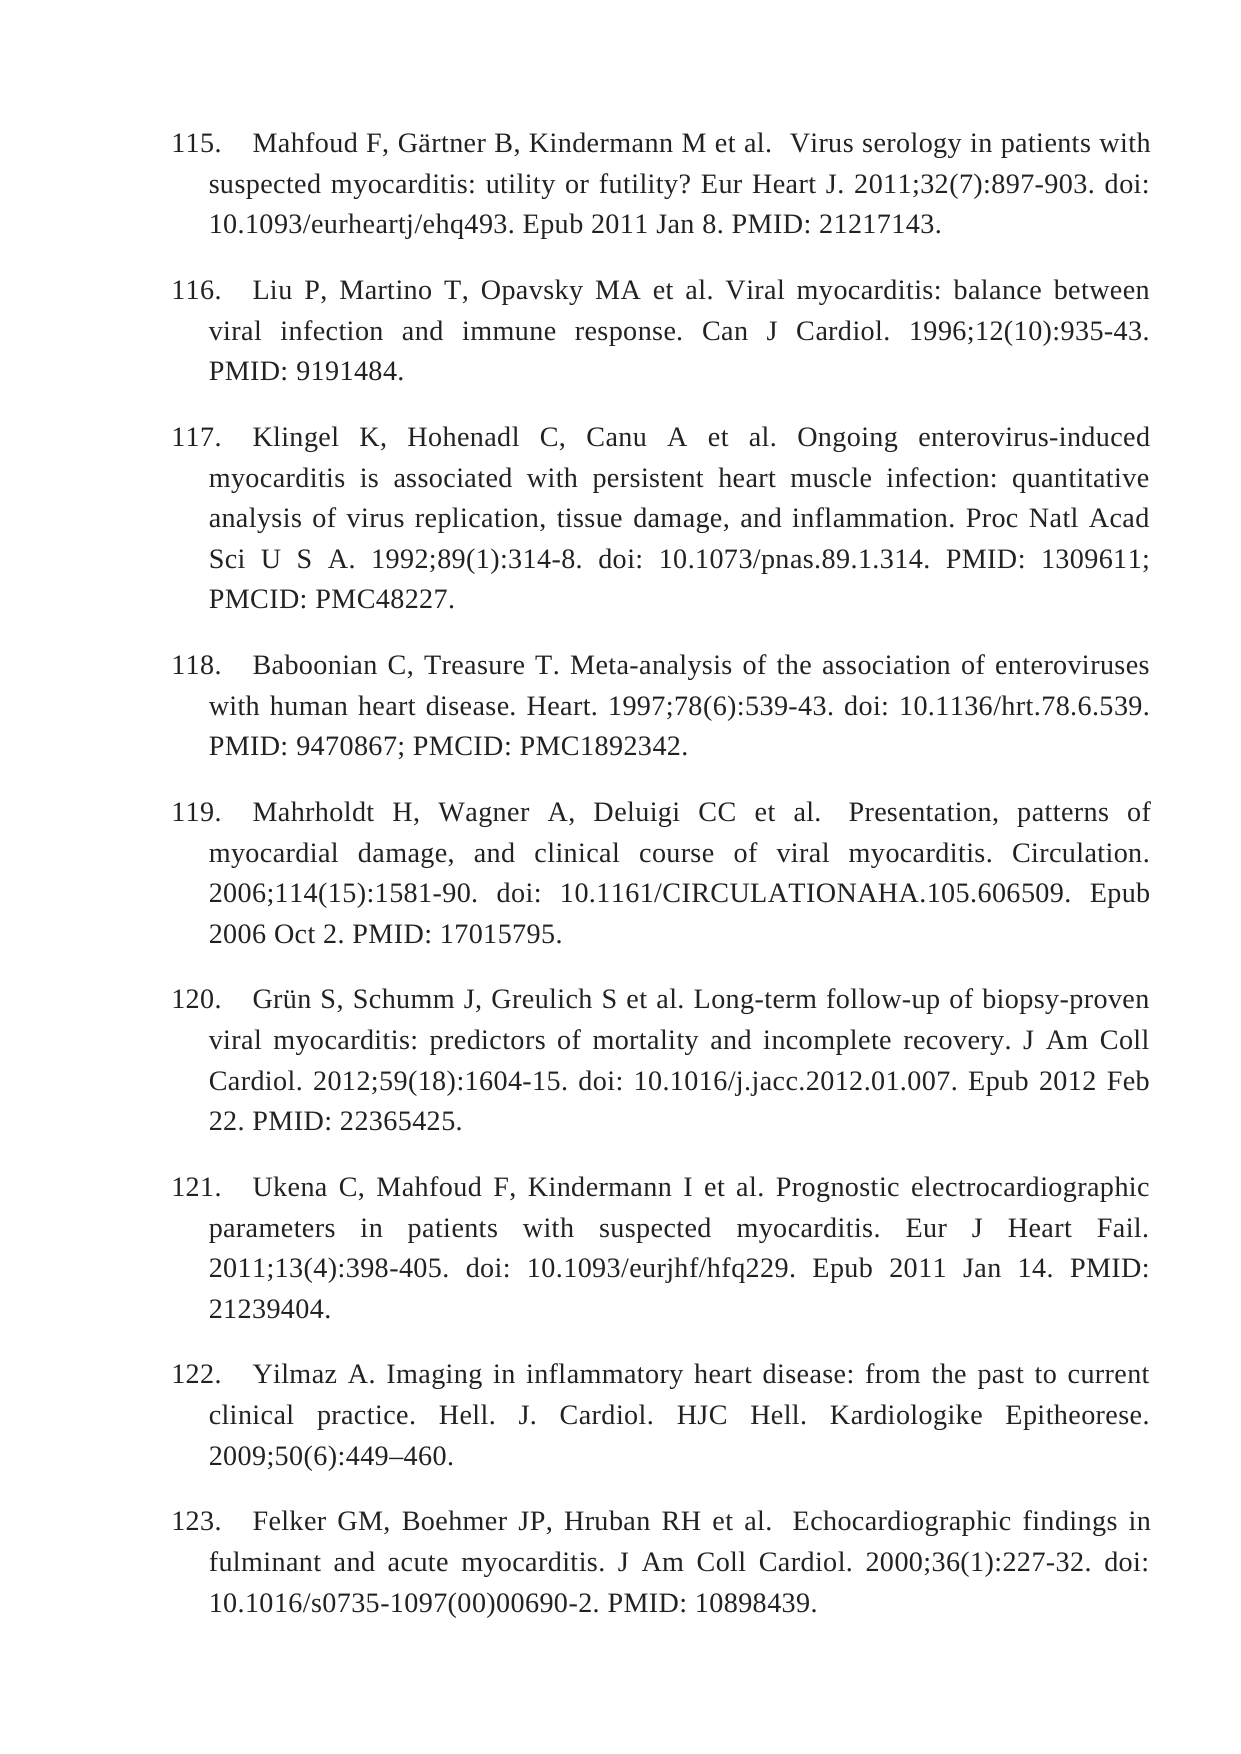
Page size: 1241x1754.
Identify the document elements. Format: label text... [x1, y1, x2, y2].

list Baboonian C, Treasure T. Meta-analysis of the association of enteroviruses with human heart disease. Heart. 1997;78(6):539-43. doi: 10.1136/hrt.78.6.539. PMID: 9470867; PMCID: PMC1892342. [171, 640, 1152, 762]
list Klingel K, Hohenadl C, Canu A et al. Ongoing enterovirus-induced myocarditis is associated with persistent heart muscle infection: quantitative analysis of virus replication, tissue damage, and inflammation. Proc Natl Acad Sci U S A. 1992;89(1):314-8. doi: 10.1073/pnas.89.1.314. PMID: 1309611; PMCID: PMC48227. [171, 412, 1152, 615]
list Ukena C, Mahfoud F, Kindermann I et al. Prognostic electrocardiographic parameters in patients with suspected myocarditis. Eur J Heart Fail. 2011;13(4):398-405. doi: 10.1093/eurjhf/hfq229. Epub 2011 Jan 14. PMID: 21239404. [171, 1162, 1152, 1324]
list Grün S, Schumm J, Greulich S et al. Long-term follow-up of biopsy-proven viral myocarditis: predictors of mortality and incomplete recovery. J Am Coll Cardiol. 2012;59(18):1604-15. doi: 10.1016/j.jacc.2012.01.007. Epub 2012 Feb 22. PMID: 22365425. [171, 974, 1152, 1137]
list Mahfoud F, Gärtner B, Kindermann M et al. Virus serology in patients with suspected myocarditis: utility or futility? Eur Heart J. 2011;32(7):897-903. doi: 10.1093/eurheartj/ehq493. Epub 2011 Jan 8. PMID: 21217143. [171, 118, 1152, 240]
list Mahrholdt H, Wagner A, Deluigi CC et al. Presentation, patterns of myocardial damage, and clinical course of viral myocarditis. Circulation. 2006;114(15):1581-90. doi: 10.1161/CIRCULATIONAHA.105.606509. Epub 2006 Oct 2. PMID: 17015795. [171, 787, 1152, 949]
list Liu P, Martino T, Opavsky MA et al. Viral myocarditis: balance between viral infection and immune response. Can J Cardiol. 1996;12(10):935-43. PMID: 9191484. [171, 265, 1152, 387]
list Felker GM, Boehmer JP, Hruban RH et al. Echocardiographic findings in fulminant and acute myocarditis. J Am Coll Cardiol. 2000;36(1):227-32. doi: 10.1016/s0735-1097(00)00690-2. PMID: 10898439. [171, 1496, 1152, 1618]
list Yilmaz A. Imaging in inflammatory heart disease: from the past to current clinical practice. Hell. J. Cardiol. HJC Hell. Kardiologike Epitheorese. 2009;50(6):449–460. [171, 1349, 1152, 1471]
